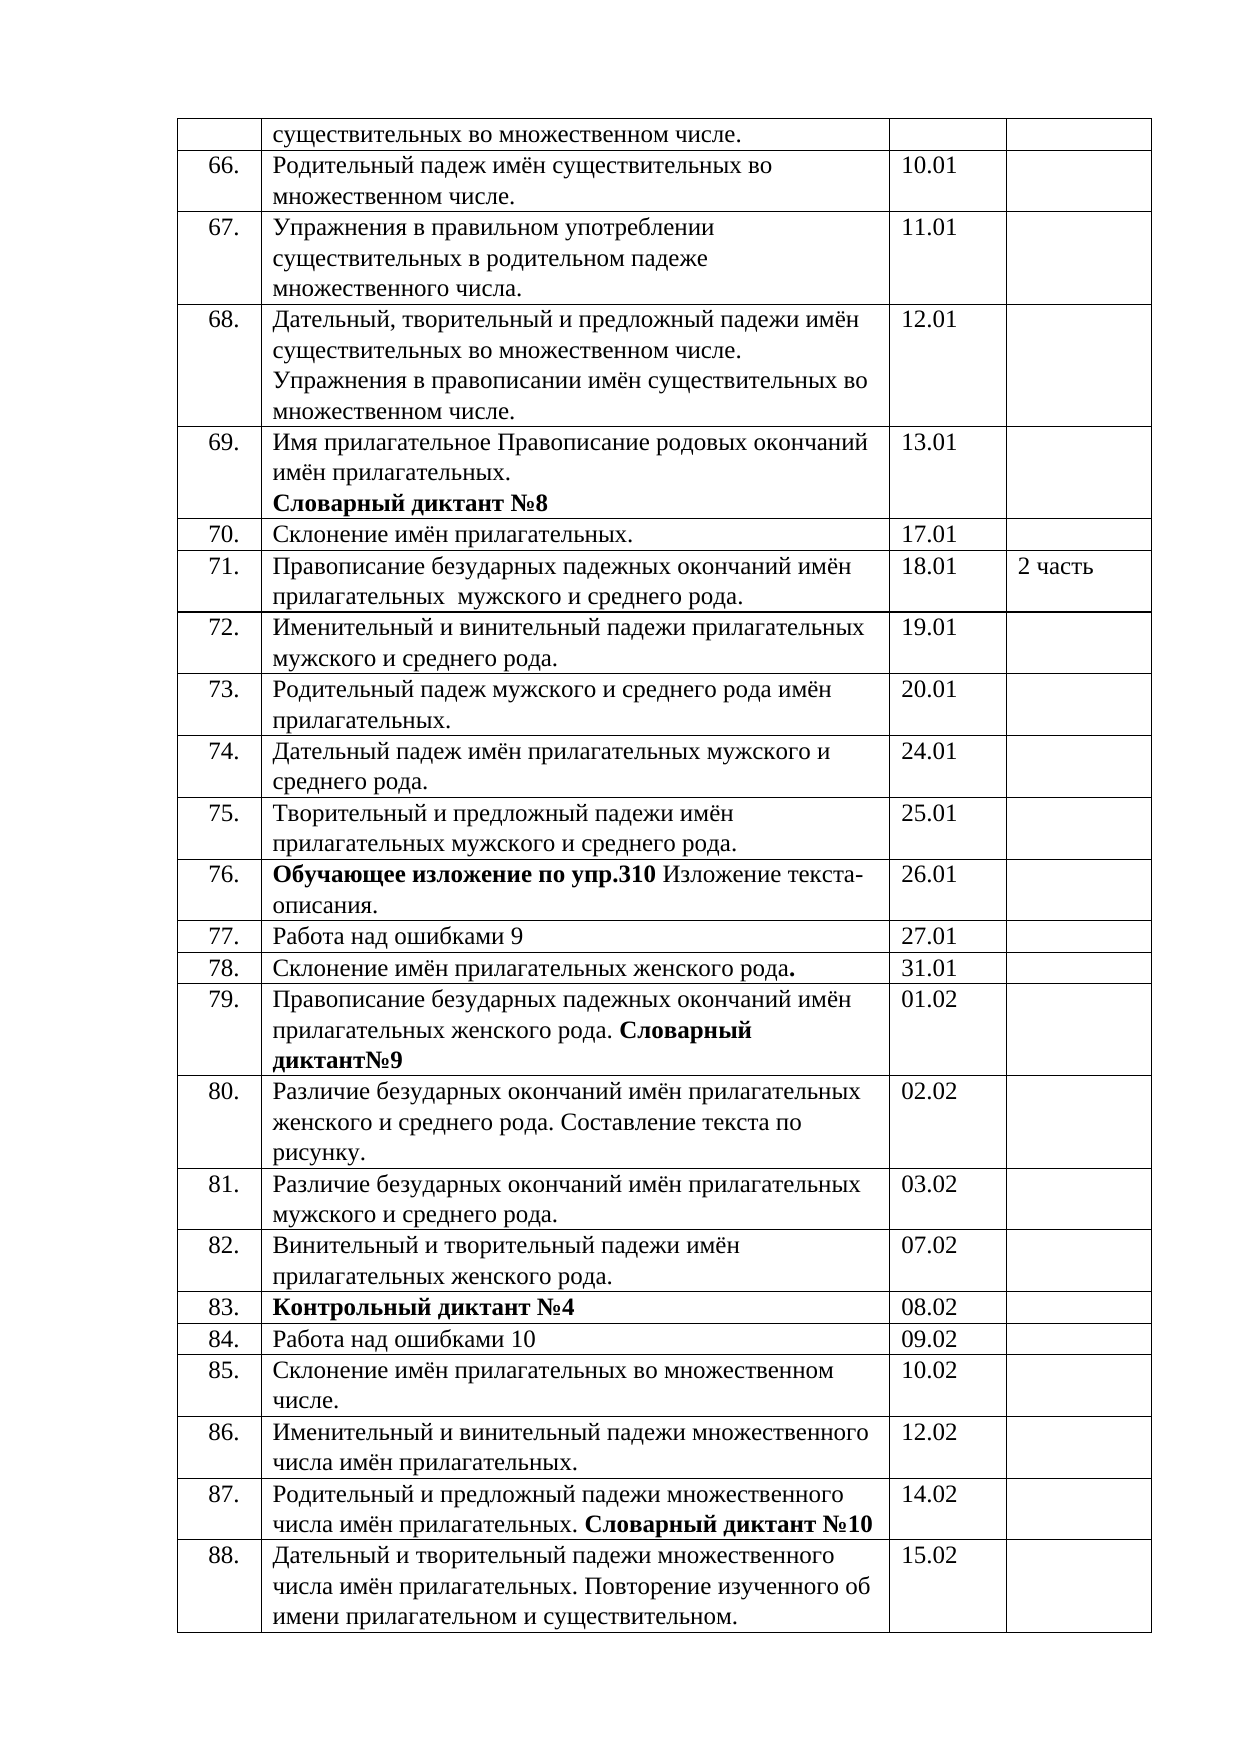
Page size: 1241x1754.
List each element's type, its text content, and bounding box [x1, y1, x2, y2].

table_cell [178, 119, 261, 149]
table_cell [1007, 921, 1151, 952]
table_cell [178, 860, 261, 920]
table_cell Дательный, творительный и предложный падежи имён существительных во множественном числе. Упражнения в правописании имён существительных во множественном числе. [262, 305, 889, 426]
table_cell [1007, 860, 1151, 920]
table_cell Творительный и предложный падежи имён прилагательных мужского и среднего рода. [262, 798, 889, 858]
table_cell [178, 427, 261, 518]
table_cell 12.01 [890, 305, 1006, 426]
table_cell 14.02 [890, 1479, 1006, 1539]
table_cell [1007, 1076, 1151, 1168]
table_cell Правописание безударных падежных окончаний имён прилагательных женского рода. Словарный диктант№9 [262, 984, 889, 1075]
table_cell [178, 953, 261, 983]
table_cell 03.02 [890, 1169, 1006, 1229]
table_cell [178, 1169, 261, 1229]
table_cell [178, 1230, 261, 1291]
table_cell Упражнения в правильном употреблении существительных в родительном падеже множественного числа. [262, 212, 889, 303]
table_cell [178, 1479, 261, 1539]
table_cell [178, 1292, 261, 1323]
table_cell 30 [890, 119, 1006, 149]
table_cell 27.01 [890, 921, 1006, 952]
table_cell [178, 1355, 261, 1416]
table_cell Склонение имён прилагательных во множественном числе. [262, 1355, 889, 1416]
table_cell [1007, 1355, 1151, 1416]
table_cell 31.01 [890, 953, 1006, 983]
table_cell [178, 921, 261, 952]
table_cell [1007, 151, 1151, 211]
table_cell 09.02 [890, 1324, 1006, 1354]
table_cell [178, 151, 261, 211]
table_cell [262, 119, 889, 149]
table_cell [1007, 519, 1151, 550]
table_cell Работа над ошибками 10 [262, 1324, 889, 1354]
table_cell [1007, 1169, 1151, 1229]
table_cell Правописание безударных падежных окончаний имён прилагательных мужского и среднего рода. [262, 551, 889, 611]
table_cell 12.02 [890, 1417, 1006, 1478]
table_cell 10.01 [890, 151, 1006, 211]
table_cell Родительный падеж имён существительных во множественном числе. [262, 151, 889, 211]
table_cell [1007, 119, 1151, 149]
table_cell Склонение имён прилагательных женского рода. [262, 953, 889, 983]
table_cell [178, 1076, 261, 1168]
table_cell [1007, 1417, 1151, 1478]
table_cell [178, 519, 261, 550]
table_cell [178, 1417, 261, 1478]
table_cell Работа над ошибками 9 [262, 921, 889, 952]
table_cell 26.01 [890, 860, 1006, 920]
table_cell Имя прилагательное Правописание родовых окончаний имён прилагательных. Словарный диктант №8 [262, 427, 889, 518]
table_cell 10.02 [890, 1355, 1006, 1416]
table_cell Винительный и творительный падежи имён прилагательных женского рода. [262, 1230, 889, 1291]
table_cell Именительный и винительный падежи прилагательных мужского и среднего рода. [262, 613, 889, 673]
table_cell [1007, 1479, 1151, 1539]
table_cell [1007, 1540, 1151, 1632]
table_cell [1007, 305, 1151, 426]
table_cell Склонение имён прилагательных. [262, 519, 889, 550]
table_cell [1007, 984, 1151, 1075]
table_cell 13.01 [890, 427, 1006, 518]
table_cell [1007, 736, 1151, 797]
table_cell [1007, 1324, 1151, 1354]
table_cell Контрольный диктант №4 [262, 1292, 889, 1323]
table_cell [1007, 674, 1151, 735]
table_cell [178, 305, 261, 426]
table_cell 20.01 [890, 674, 1006, 735]
table_cell [1007, 953, 1151, 983]
table_cell 08.02 [890, 1292, 1006, 1323]
table_cell [1007, 1230, 1151, 1291]
table_cell 24.01 [890, 736, 1006, 797]
table_cell [178, 551, 261, 611]
table_cell 2 часть [1007, 551, 1151, 611]
table_cell [178, 798, 261, 858]
table_cell Родительный падеж мужского и среднего рода имён прилагательных. [262, 674, 889, 735]
table_cell [1007, 613, 1151, 673]
table_cell [178, 984, 261, 1075]
table_cell 01.02 [890, 984, 1006, 1075]
table_cell Родительный и предложный падежи множественного числа имён прилагательных. Словарный диктант №10 [262, 1479, 889, 1539]
table_cell [178, 736, 261, 797]
table_cell [178, 674, 261, 735]
table_cell [178, 613, 261, 673]
table_cell [1007, 212, 1151, 303]
table_cell 02.02 [890, 1076, 1006, 1168]
table_cell 07.02 [890, 1230, 1006, 1291]
table_cell Различие безударных окончаний имён прилагательных женского и среднего рода. Составление текста по рисунку. [262, 1076, 889, 1168]
table_cell 17.01 [890, 519, 1006, 550]
table_cell Обучающее изложение по упр.310 Изложение текста-описания. [262, 860, 889, 920]
table_cell 18.01 [890, 551, 1006, 611]
table_cell [178, 212, 261, 303]
table_cell Именительный и винительный падежи множественного числа имён прилагательных. [262, 1417, 889, 1478]
table_cell 25.01 [890, 798, 1006, 858]
table_cell 11.01 [890, 212, 1006, 303]
table_cell [1007, 427, 1151, 518]
table_cell Дательный падеж имён прилагательных мужского и среднего рода. [262, 736, 889, 797]
table_cell Дательный и творительный падежи множественного числа имён прилагательных. Повторение изученного об имени прилагательном и существительном. [262, 1540, 889, 1632]
table_cell [178, 1540, 261, 1632]
table_cell Различие безударных окончаний имён прилагательных мужского и среднего рода. [262, 1169, 889, 1229]
table_cell [178, 1324, 261, 1354]
table_cell [1007, 798, 1151, 858]
table_cell 19.01 [890, 613, 1006, 673]
table_cell [1007, 1292, 1151, 1323]
table_cell 15.02 [890, 1540, 1006, 1632]
